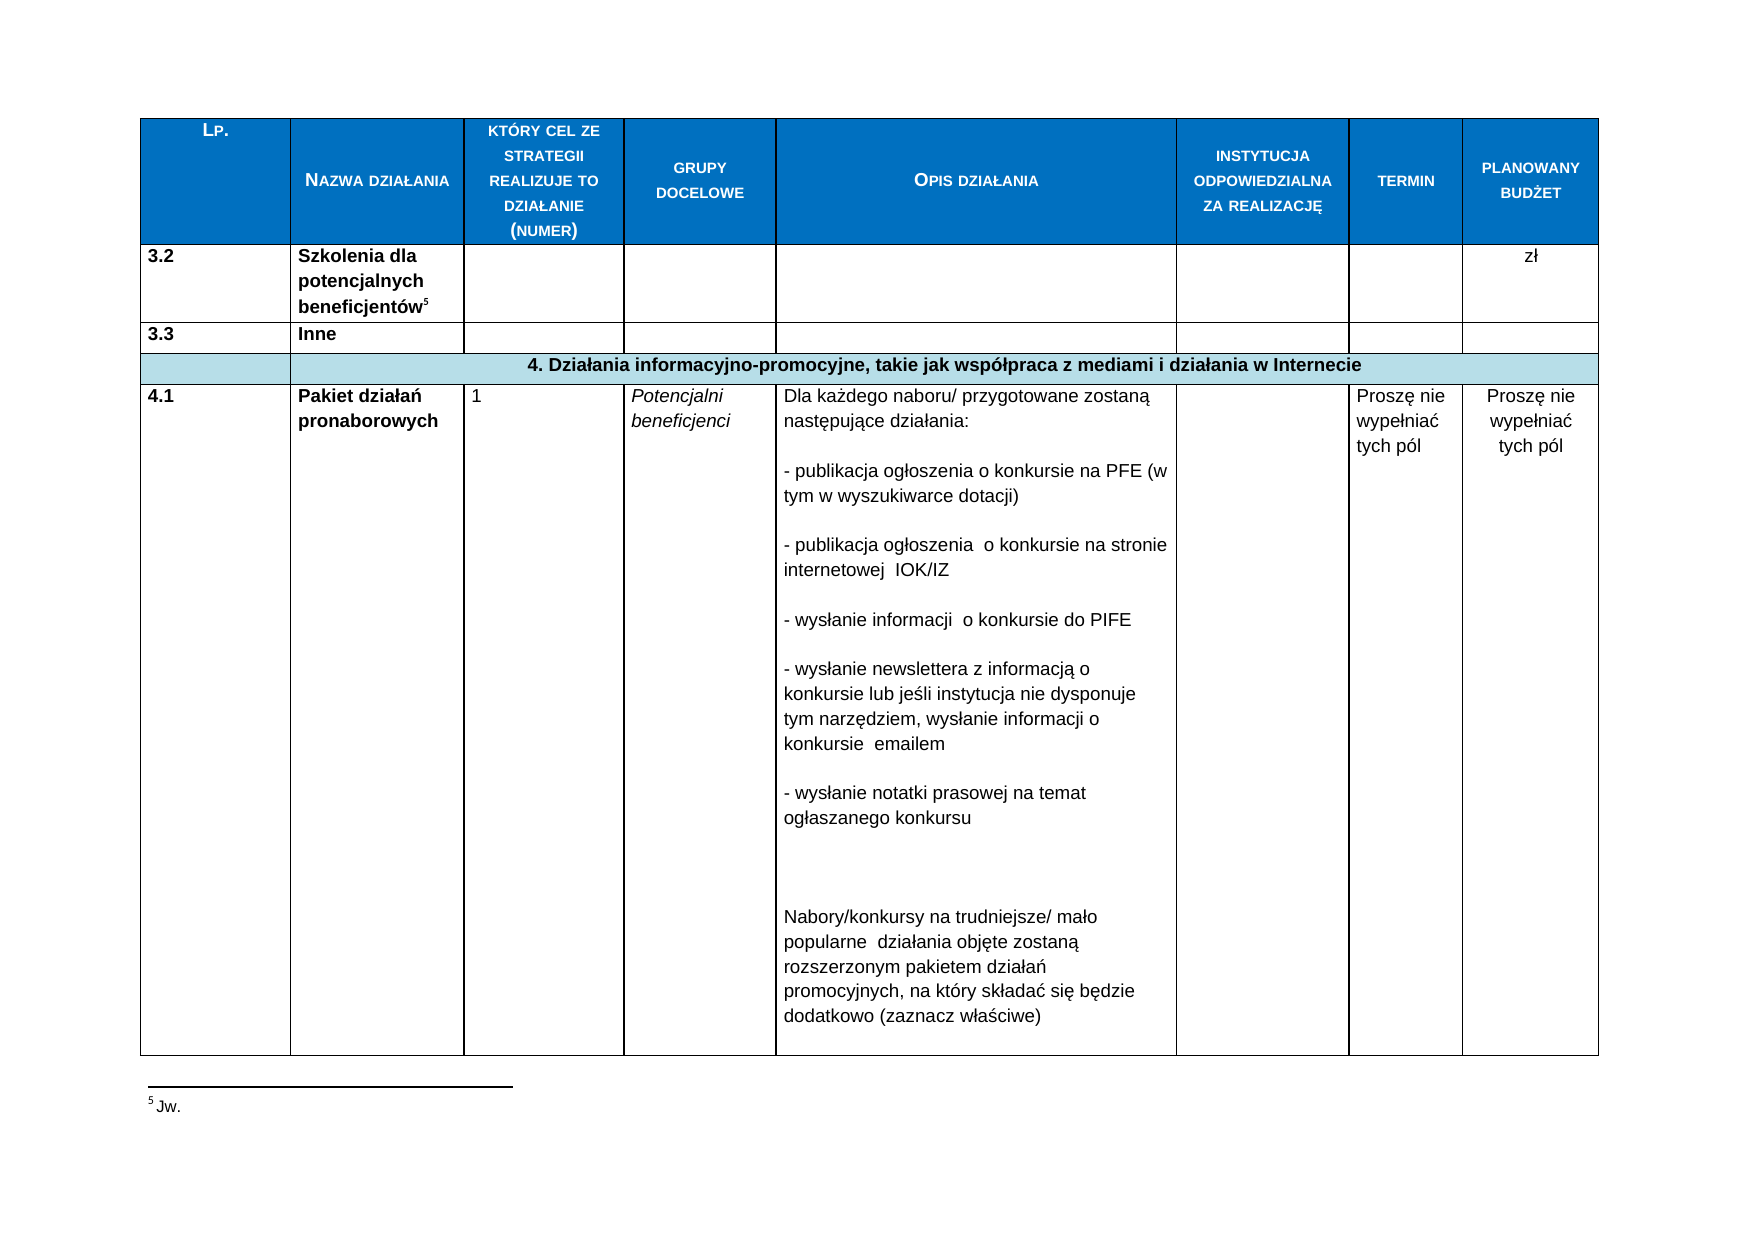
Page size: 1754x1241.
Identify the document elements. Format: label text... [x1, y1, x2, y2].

table_cell Szkolenia dla potencjalnych beneficjentów [291, 245, 463, 322]
table_cell [465, 323, 623, 352]
table_cell Pakiet działań pronaborowych [291, 385, 463, 1055]
table_cell [1350, 245, 1462, 322]
table_cell 3.2 [141, 245, 290, 322]
table_cell 1 [465, 385, 623, 1055]
table_cell zł [1463, 245, 1598, 322]
table_header instytucja odpowiedzialna za realizację [1177, 119, 1348, 244]
table_header Nazwa działania [291, 119, 463, 244]
table_cell 3.3 [141, 323, 290, 352]
table_header grupy docelowe [625, 119, 775, 244]
table_header Opis działania [777, 119, 1176, 244]
table_cell 4.1 [141, 385, 290, 1055]
table_cell Potencjalni beneficjenci [625, 385, 775, 1055]
table_cell [1350, 323, 1462, 352]
table_cell Proszę nie wypełniać tych pól [1463, 385, 1598, 1055]
table_cell [1177, 385, 1348, 1055]
table_cell [625, 245, 775, 322]
table_cell [465, 245, 623, 322]
table_cell [777, 323, 1176, 352]
table_cell Proszę nie wypełniać tych pól [1350, 385, 1462, 1055]
table_header termin [1350, 119, 1462, 244]
table_cell 4. Działania informacyjno-promocyjne, takie jak współpraca z mediami i działania w Internecie [291, 354, 1598, 384]
table_header planowany budżet [1463, 119, 1598, 244]
table_cell [1177, 323, 1348, 352]
table_cell [1177, 245, 1348, 322]
table_cell [1463, 323, 1598, 352]
table_header który cel ze strategii realizuje to działanie (numer) [465, 119, 623, 244]
table_cell [777, 245, 1176, 322]
table_cell [141, 354, 290, 384]
table_cell [625, 323, 775, 352]
table_cell Inne [291, 323, 463, 352]
table_header Lp. [141, 119, 290, 244]
